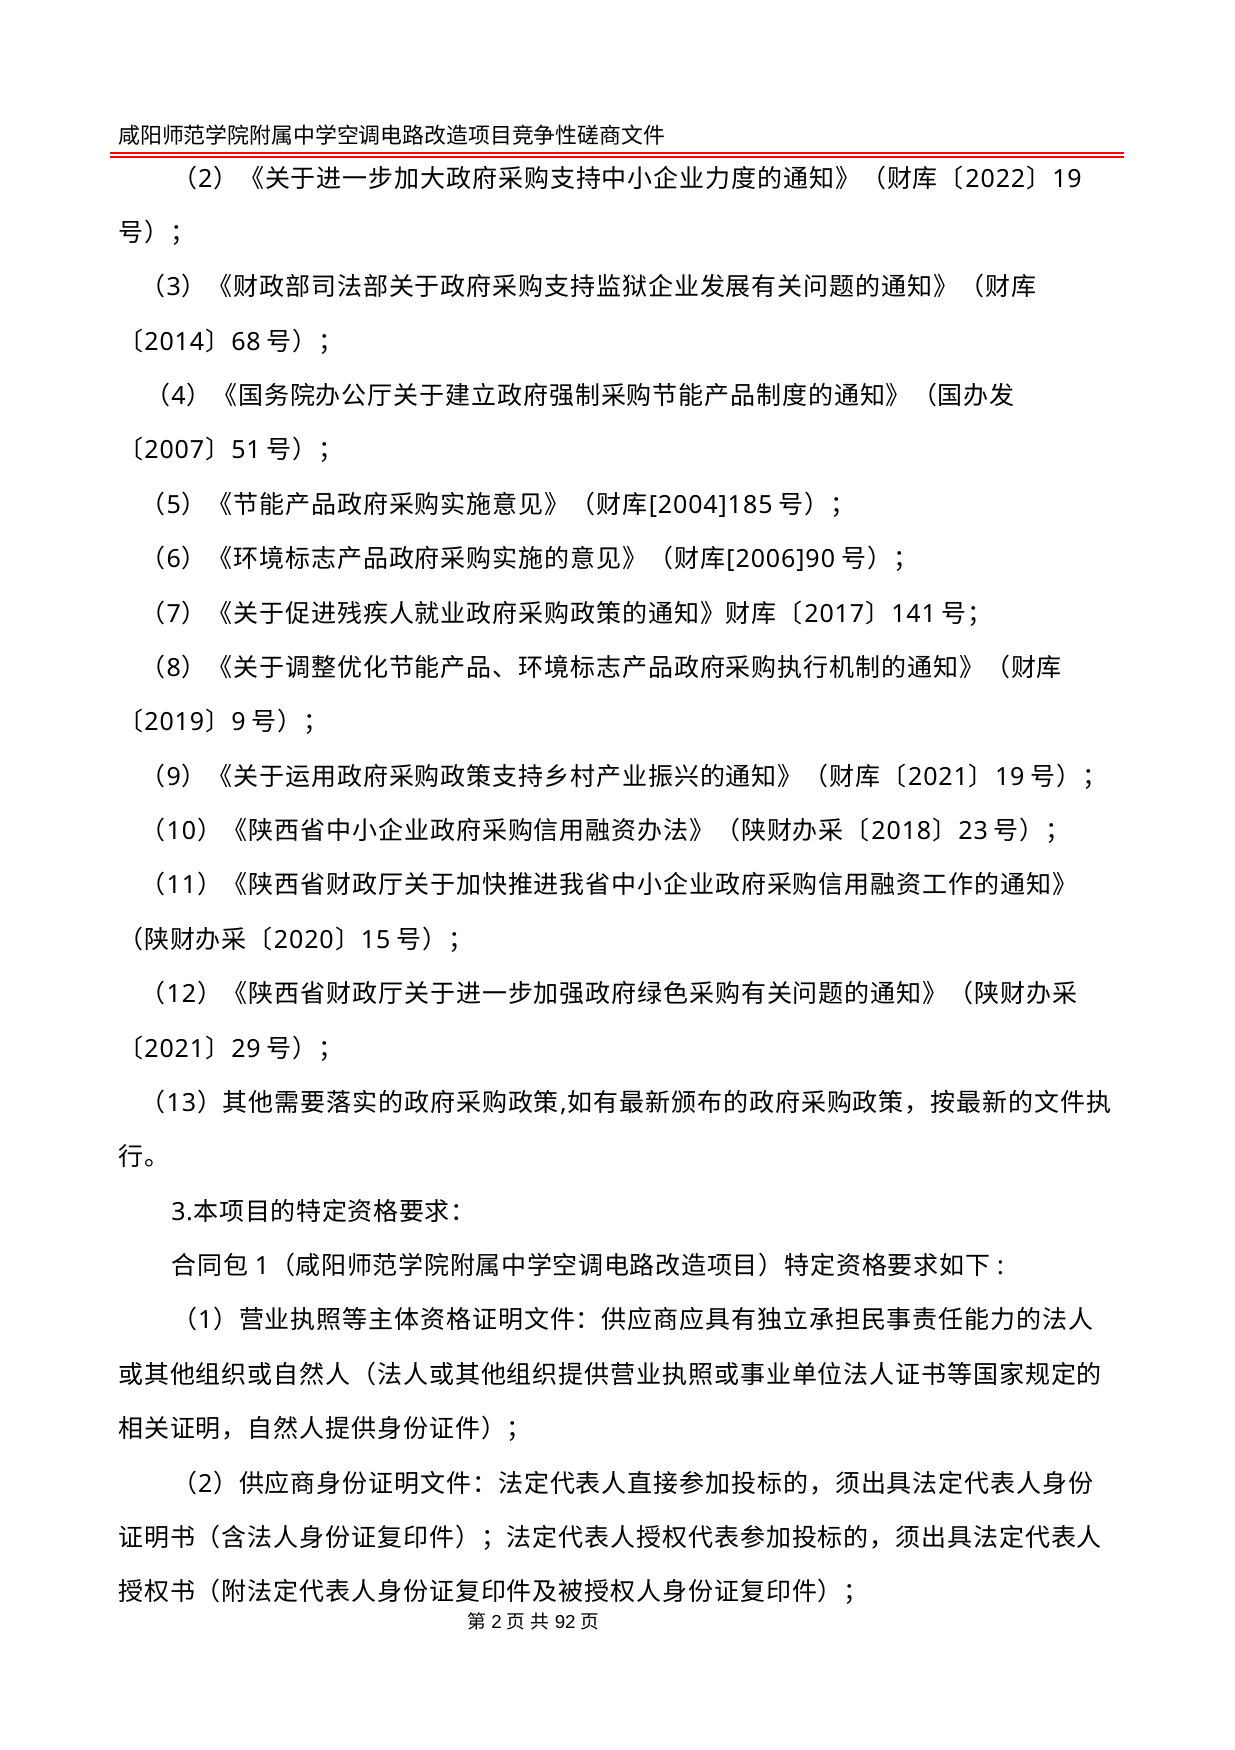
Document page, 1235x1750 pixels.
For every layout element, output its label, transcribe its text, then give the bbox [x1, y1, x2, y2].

text 3.本项目的特定资格要求： [118, 1191, 1116, 1227]
list 营业执照等主体资格证明文件：供应商应具有独立承担民事责任能力的法人或其他组织或自然人（法人或其他组织提供营业执照或事业单位法人证书等国家规定的相关证明，自然人提供身份证件）； [118, 1300, 1116, 1445]
list （4）《国务院办公厅关于建立政府强制采购节能产品制度的通知》（国办发〔2007〕51号）； （5）《节能产品政府采购实施意见》（财库[2004]185号）； （6）《环境标志产品政府采购实施的意见》（财库[2006]90号）； （7）《关于促进残疾人就业政府采购政策的通知》财库〔2017〕141号； （8）《关于调整优化节能产品、环境标志产品政府采购执行机制的通知》（财库〔2019〕9号）； （9）《关于运用政府采购政策支持乡村产业振兴的通知》（财库〔2021〕19号）； （10）《陕西省中小企业政府采购信用融资办法》（陕财办采〔2018〕23号）； （11）《陕西省财政厅关于加快推进我省中小企业政府采购信用融资工作的通知》（陕财办采〔2020〕15号）； （12）《陕西省财政厅关于进一步加强政府绿色采购有关问题的通知》（陕财办采〔2021〕29号）； （13）其他需要落实的政府采购政策,如有最新颁布的政府采购政策，按最新的文件执行。 [118, 376, 1116, 1173]
list 供应商身份证明文件：法定代表人直接参加投标的，须出具法定代表人身份证明书（含法人身份证复印件）；法定代表人授权代表参加投标的，须出具法定代表人授权书（附法定代表人身份证复印件及被授权人身份证复印件）； [118, 1463, 1116, 1608]
list （2）《关于进一步加大政府采购支持中小企业力度的通知》（财库〔2022〕19号）； （3）《财政部司法部关于政府采购支持监狱企业发展有关问题的通知》（财库〔2014〕68号）； [118, 158, 1116, 357]
text 合同包 1（咸阳师范学院附属中学空调电路改造项目）特定资格要求如下 : [118, 1246, 1116, 1282]
